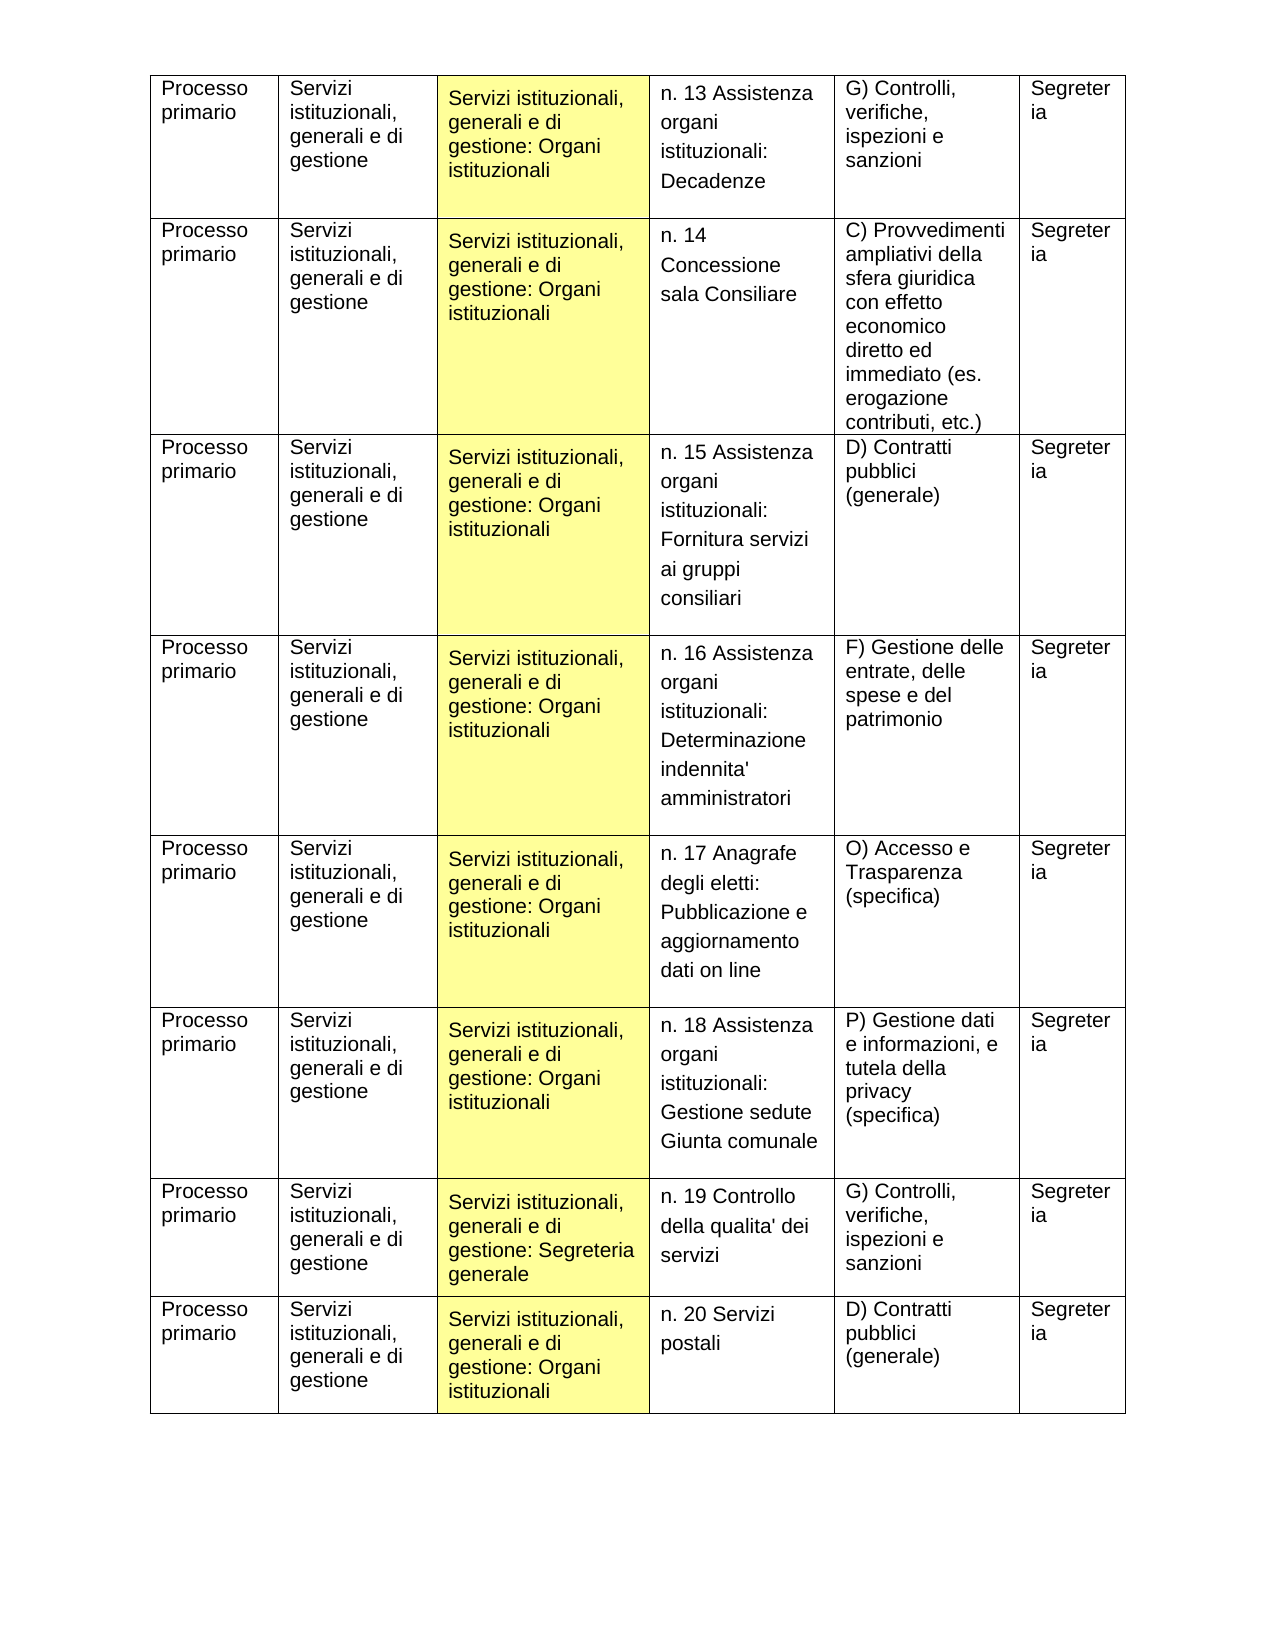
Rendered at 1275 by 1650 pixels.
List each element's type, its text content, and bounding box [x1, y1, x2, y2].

table_cell Servizi istituzionali, generali e di gestione: Organi istituzionali [438, 636, 649, 835]
table_cell Servizi istituzionali, generali e di gestione [279, 636, 437, 835]
table_cell Processo primario [151, 219, 278, 434]
table_cell Servizi istituzionali, generali e di gestione: Segreteria generale [438, 1179, 649, 1296]
table_cell D) Contratti pubblici (generale) [835, 1297, 1019, 1413]
table_cell Processo primario [151, 1179, 278, 1296]
table_cell n. 20 Servizi postali [650, 1297, 834, 1413]
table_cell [279, 76, 437, 217]
table_cell G) Controlli, verifiche, ispezioni e sanzioni [835, 1179, 1019, 1296]
table_cell Segreteria [1020, 76, 1125, 217]
table_cell Processo primario [151, 1008, 278, 1178]
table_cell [279, 1297, 437, 1413]
table_cell G) Controlli, verifiche, ispezioni e sanzioni [835, 76, 1019, 217]
table_cell Servizi istituzionali, generali e di gestione: Organi istituzionali [438, 219, 649, 434]
table_cell Segreteria [1020, 1297, 1125, 1413]
table_cell P) Gestione dati e informazioni, e tutela della privacy (specifica) [835, 1008, 1019, 1178]
table_cell n. 18 Assistenza organi istituzionali: Gestione sedute Giunta comunale [650, 1008, 834, 1178]
table_cell D) Contratti pubblici (generale) [835, 435, 1019, 634]
table_cell n. 14 Concessione sala Consiliare [650, 219, 834, 434]
table_cell Segreteria [1020, 636, 1125, 835]
table_cell Segreteria [1020, 836, 1125, 1007]
table_cell Processo primario [151, 836, 278, 1007]
table_cell Processo primario [151, 1297, 278, 1413]
table_cell n. 17 Anagrafe degli eletti: Pubblicazione e aggiornamento dati on line [650, 836, 834, 1007]
table_cell Servizi istituzionali, generali e di gestione [279, 836, 437, 1007]
table_cell Servizi istituzionali, generali e di gestione [279, 435, 437, 634]
table_cell Segreteria [1020, 219, 1125, 434]
table_cell n. 13 Assistenza organi istituzionali: Decadenze [650, 76, 834, 217]
table_cell Servizi istituzionali, generali e di gestione: Organi istituzionali [438, 836, 649, 1007]
table_cell Processo primario [151, 435, 278, 634]
table_cell n. 19 Controllo della qualita' dei servizi [650, 1179, 834, 1296]
table_cell O) Accesso e Trasparenza (specifica) [835, 836, 1019, 1007]
table_cell Servizi istituzionali, generali e di gestione [279, 1179, 437, 1296]
table_cell Servizi istituzionali, generali e di gestione: Organi istituzionali [438, 435, 649, 634]
table_cell Processo primario [151, 636, 278, 835]
table_cell n. 16 Assistenza organi istituzionali: Determinazione indennita' amministratori [650, 636, 834, 835]
table_cell n. 15 Assistenza organi istituzionali: Fornitura servizi ai gruppi consiliari [650, 435, 834, 634]
table_cell Processo primario [151, 76, 278, 217]
table_cell Segreteria [1020, 435, 1125, 634]
table_cell Segreteria [1020, 1008, 1125, 1178]
table_cell Servizi istituzionali, generali e di gestione [279, 219, 437, 434]
table_cell Servizi istituzionali, generali e di gestione: Organi istituzionali [438, 1008, 649, 1178]
table_cell Servizi istituzionali, generali e di gestione: Organi istituzionali [438, 1297, 649, 1413]
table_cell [438, 76, 649, 217]
table_cell Segreteria [1020, 1179, 1125, 1296]
table_cell C) Provvedimenti ampliativi della sfera giuridica con effetto economico diretto ed immediato (es. erogazione contributi, etc.) [835, 219, 1019, 434]
table_cell F) Gestione delle entrate, delle spese e del patrimonio [835, 636, 1019, 835]
table_cell Servizi istituzionali, generali e di gestione [279, 1008, 437, 1178]
